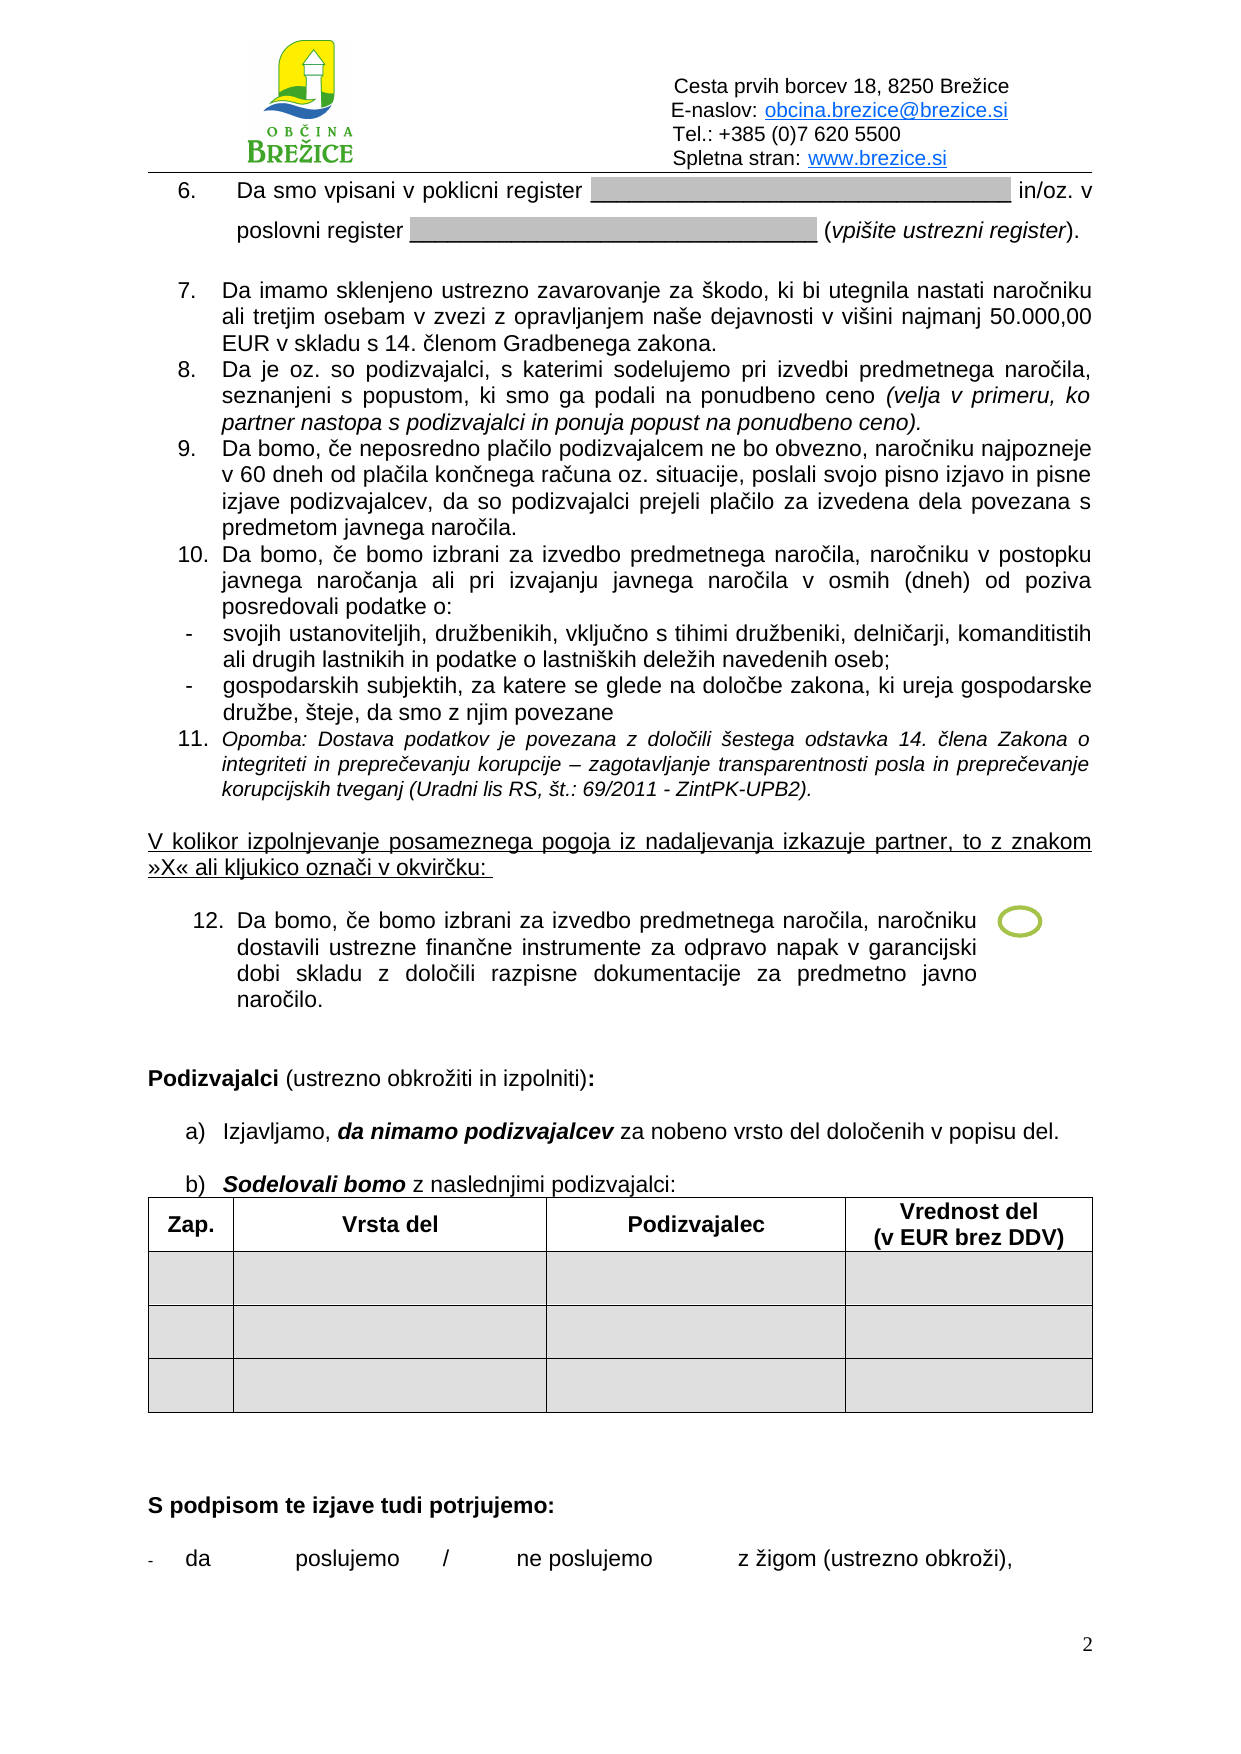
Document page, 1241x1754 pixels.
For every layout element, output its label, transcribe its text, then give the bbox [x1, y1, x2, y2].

table_cell [547, 1359, 845, 1412]
list Da bomo, če bomo izbrani za izvedbo predmetnega naročila, naročniku v postopku javnega naročanja ali pri izvajanju javnega naročila v osmih (dneh) od poziva posredovali podatke o: [177, 541, 1092, 619]
text V kolikor izpolnjevanje posameznega pogoja iz nadaljevanja izkazuje partner, to z znakom »X« ali kljukico označi v okvirčku: [148, 828, 1092, 851]
table_cell [234, 1252, 546, 1304]
table_cell [234, 1359, 546, 1412]
table_cell [547, 1252, 845, 1304]
text Podizvajalci (ustrezno obkrožiti in izpolniti): [148, 1065, 1092, 1092]
table_header Vrednost del (v EUR brez DDV) [846, 1198, 1092, 1251]
list svojih ustanoviteljih, družbenikih, vključno s tihimi družbeniki, delničarji, komanditistih ali drugih lastnikih in podatke o lastniških deležih navedenih oseb; [185, 619, 1092, 672]
list Da bomo, če neposredno plačilo podizvajalcem ne bo obvezno, naročniku najpozneje v 60 dneh od plačila končnega računa oz. situacije, poslali svojo pisno izjavo in pisne izjave podizvajalcev, da so podizvajalci prejeli plačilo za izvedena dela povezana s predmetom javnega naročila. [177, 435, 1092, 541]
table_header Zap. [149, 1198, 233, 1251]
table_cell [149, 1359, 233, 1412]
list Da je oz. so podizvajalci, s katerimi sodelujemo pri izvedbi predmetnega naročila, seznanjeni s popustom, ki smo ga podali na ponudbeno ceno (velja v primeru, ko partner nastopa s podizvajalci in ponuja popust na ponudbeno ceno). [177, 356, 1092, 435]
table_header Vrsta del [234, 1198, 546, 1251]
table_cell [149, 1306, 233, 1358]
list Opomba: Dostava podatkov je povezana z določili šestega odstavka 14. člena Zakona o integriteti in preprečevanju korupcije – zagotavljanje transparentnosti posla in preprečevanje korupcijskih tveganj (Uradni lis RS, št.: 69/2011 - ZintPK-UPB2). [177, 725, 1092, 802]
table_header Podizvajalec [547, 1198, 845, 1251]
table_cell [846, 1252, 1092, 1304]
list Izjavljamo, da nimamo podizvajalcev za nobeno vrsto del določenih v popisu del. [185, 1118, 1092, 1144]
table_cell [547, 1306, 845, 1358]
list da poslujemo / ne poslujemo z žigom (ustrezno obkroži), [148, 1545, 1092, 1571]
list Da smo vpisani v poklicni register _________________________________ in/oz. v poslovni register ________________________________ (vpišite ustrezni register). [177, 177, 1092, 243]
table_cell [149, 1252, 233, 1304]
table_header Da bomo, če bomo izbrani za izvedbo predmetnega naročila, naročniku dostavili ustrezne finančne instrumente za odpravo napak v garancijski dobi skladu z določili razpisne dokumentacije za predmetno javno naročilo. [148, 907, 989, 1039]
table_cell [234, 1306, 546, 1358]
table_cell [846, 1306, 1092, 1358]
table_header [989, 907, 1091, 1039]
picture [247, 40, 353, 163]
list gospodarskih subjektih, za katere se glede na določbe zakona, ki ureja gospodarske družbe, šteje, da smo z njim povezane [185, 672, 1092, 725]
list Da imamo sklenjeno ustrezno zavarovanje za škodo, ki bi utegnila nastati naročniku ali tretjim osebam v zvezi z opravljanjem naše dejavnosti v višini najmanj 50.000,00 EUR v skladu s 14. členom Gradbenega zakona. [177, 277, 1092, 356]
list Sodelovali bomo z naslednjimi podizvajalci: [185, 1171, 1092, 1197]
text V kolikor izpolnjevanje posameznega pogoja iz nadaljevanja izkazuje partner, to z znakom »X« ali kljukico označi v okvirčku: [148, 852, 1092, 881]
table_cell [846, 1359, 1092, 1412]
text S podpisom te izjave tudi potrjujemo: [148, 1492, 1092, 1518]
